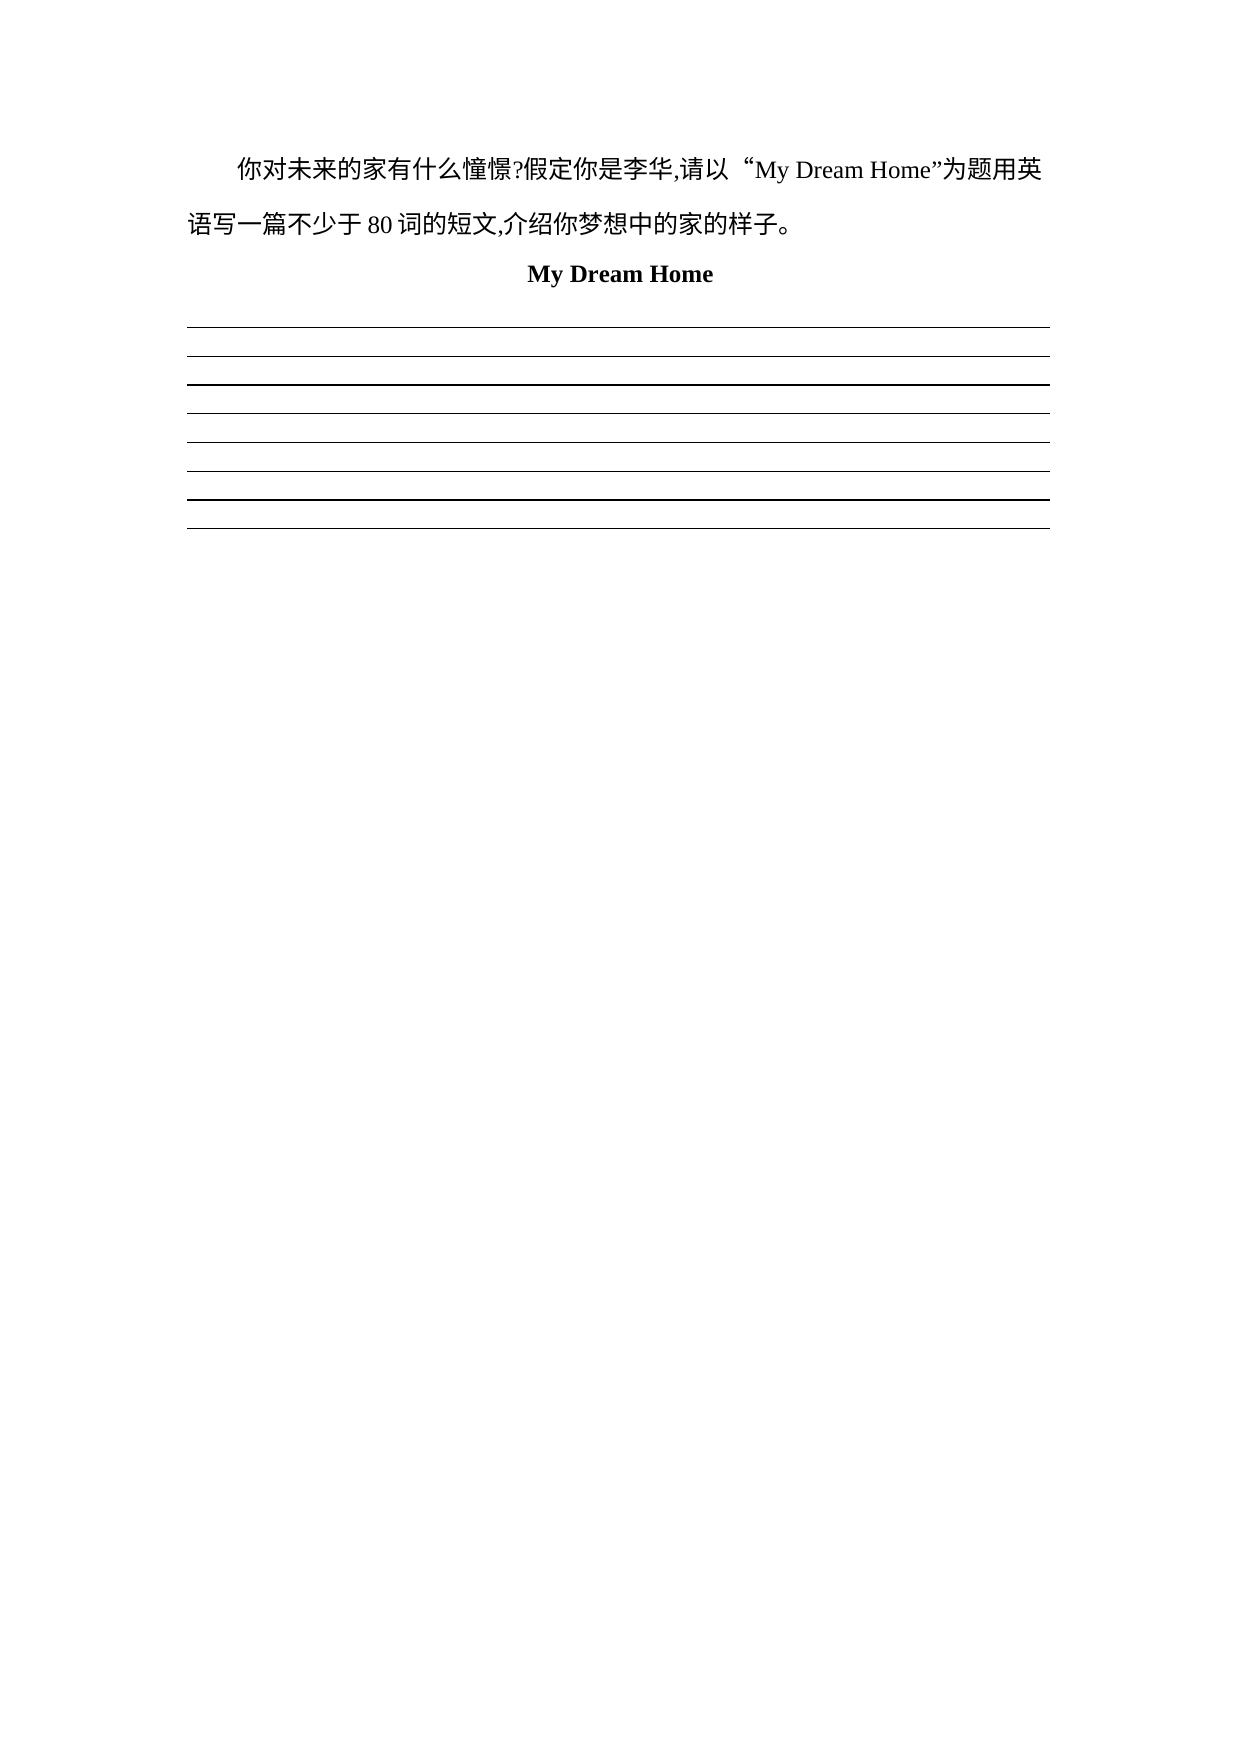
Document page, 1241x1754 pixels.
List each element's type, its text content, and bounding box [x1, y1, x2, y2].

text 你对未来的家有什么憧憬?假定你是李华,请以“My Dream Home”为题用英语写一篇不少于80词的短文,介绍你梦想中的家的样子。 [187, 150, 1053, 241]
text My Dream Home [187, 259, 1053, 287]
